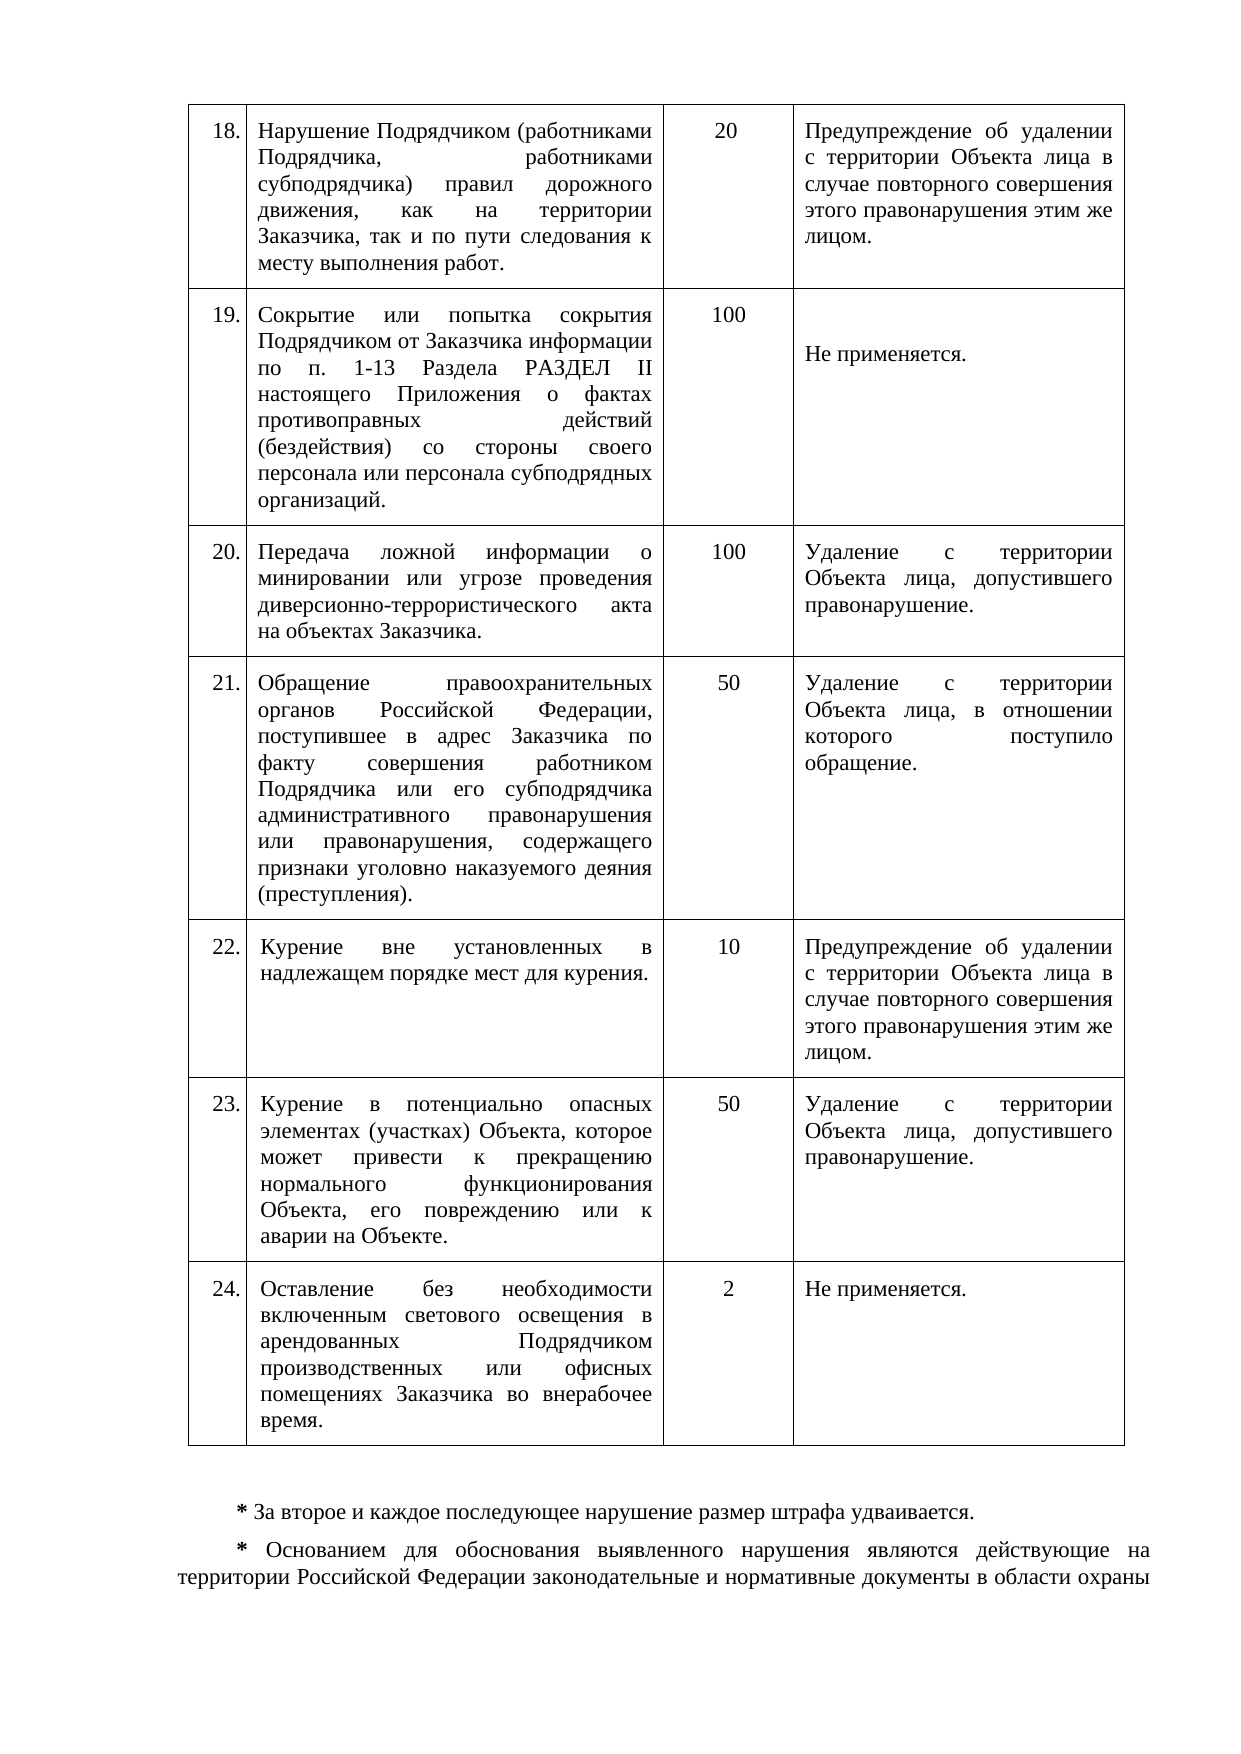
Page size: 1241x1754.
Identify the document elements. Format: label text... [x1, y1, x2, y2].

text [177, 1537, 1152, 1589]
table_cell [189, 105, 246, 288]
table_cell Удаление с территории Объекта лица, в отношении которого поступило обращение. [794, 657, 1124, 919]
table_cell Предупреждение об удалении с территории Объекта лица в случае повторного совершения этого правонарушения этим же лицом. [794, 920, 1124, 1077]
table_cell Нарушение Подрядчиком (работниками Подрядчика, работниками субподрядчика) правил дорожного движения, как на территории Заказчика, так и по пути следования к месту выполнения работ. [247, 105, 663, 288]
table_cell Не применяется. [794, 1262, 1124, 1445]
table_cell Предупреждение об удалении с территории Объекта лица в случае повторного совершения этого правонарушения этим же лицом. [794, 105, 1124, 288]
table_cell [189, 526, 246, 656]
table_cell [189, 657, 246, 919]
table_cell [189, 289, 246, 524]
table_cell 2 [664, 1262, 793, 1445]
table_cell Удаление с территории Объекта лица, допустившего правонарушение. [794, 526, 1124, 656]
table_cell Обращение правоохранительных органов Российской Федерации, поступившее в адрес Заказчика по факту совершения работником Подрядчика или его субподрядчика административного правонарушения или правонарушения, содержащего признаки уголовно наказуемого деяния (преступления). [247, 657, 663, 919]
table_cell 50 [664, 657, 793, 919]
table_cell 100 [664, 526, 793, 656]
table_cell 100 [664, 289, 793, 524]
table_cell Не применяется. [794, 289, 1124, 524]
table_cell Передача ложной информации о минировании или угрозе проведения диверсионно-террористического акта на объектах Заказчика. [247, 526, 663, 656]
table_cell 20 [664, 105, 793, 288]
table_cell 50 [664, 1078, 793, 1261]
table_cell [189, 920, 246, 1077]
table_cell Удаление с территории Объекта лица, допустившего правонарушение. [794, 1078, 1124, 1261]
table_cell [189, 1262, 246, 1445]
table_cell Курение в потенциально опасных элементах (участках) Объекта, которое может привести к прекращению нормального функционирования Объекта, его повреждению или к аварии на Объекте. [247, 1078, 663, 1261]
text * За второе и каждое последующее нарушение размер штрафа удваивается. [177, 1498, 1152, 1524]
table_cell 10 [664, 920, 793, 1077]
table_cell Оставление без необходимости включенным светового освещения в арендованных Подрядчиком производственных или офисных помещениях Заказчика во внерабочее время. [247, 1262, 663, 1445]
table_cell Курение вне установленных в надлежащем порядке мест для курения. [247, 920, 663, 1077]
table_cell Сокрытие или попытка сокрытия Подрядчиком от Заказчика информации по п. 1-13 Раздела II настоящего Приложения о фактах противоправных действий (бездействия) со стороны своего персонала или персонала субподрядных организаций. [247, 289, 663, 524]
table_cell [189, 1078, 246, 1261]
